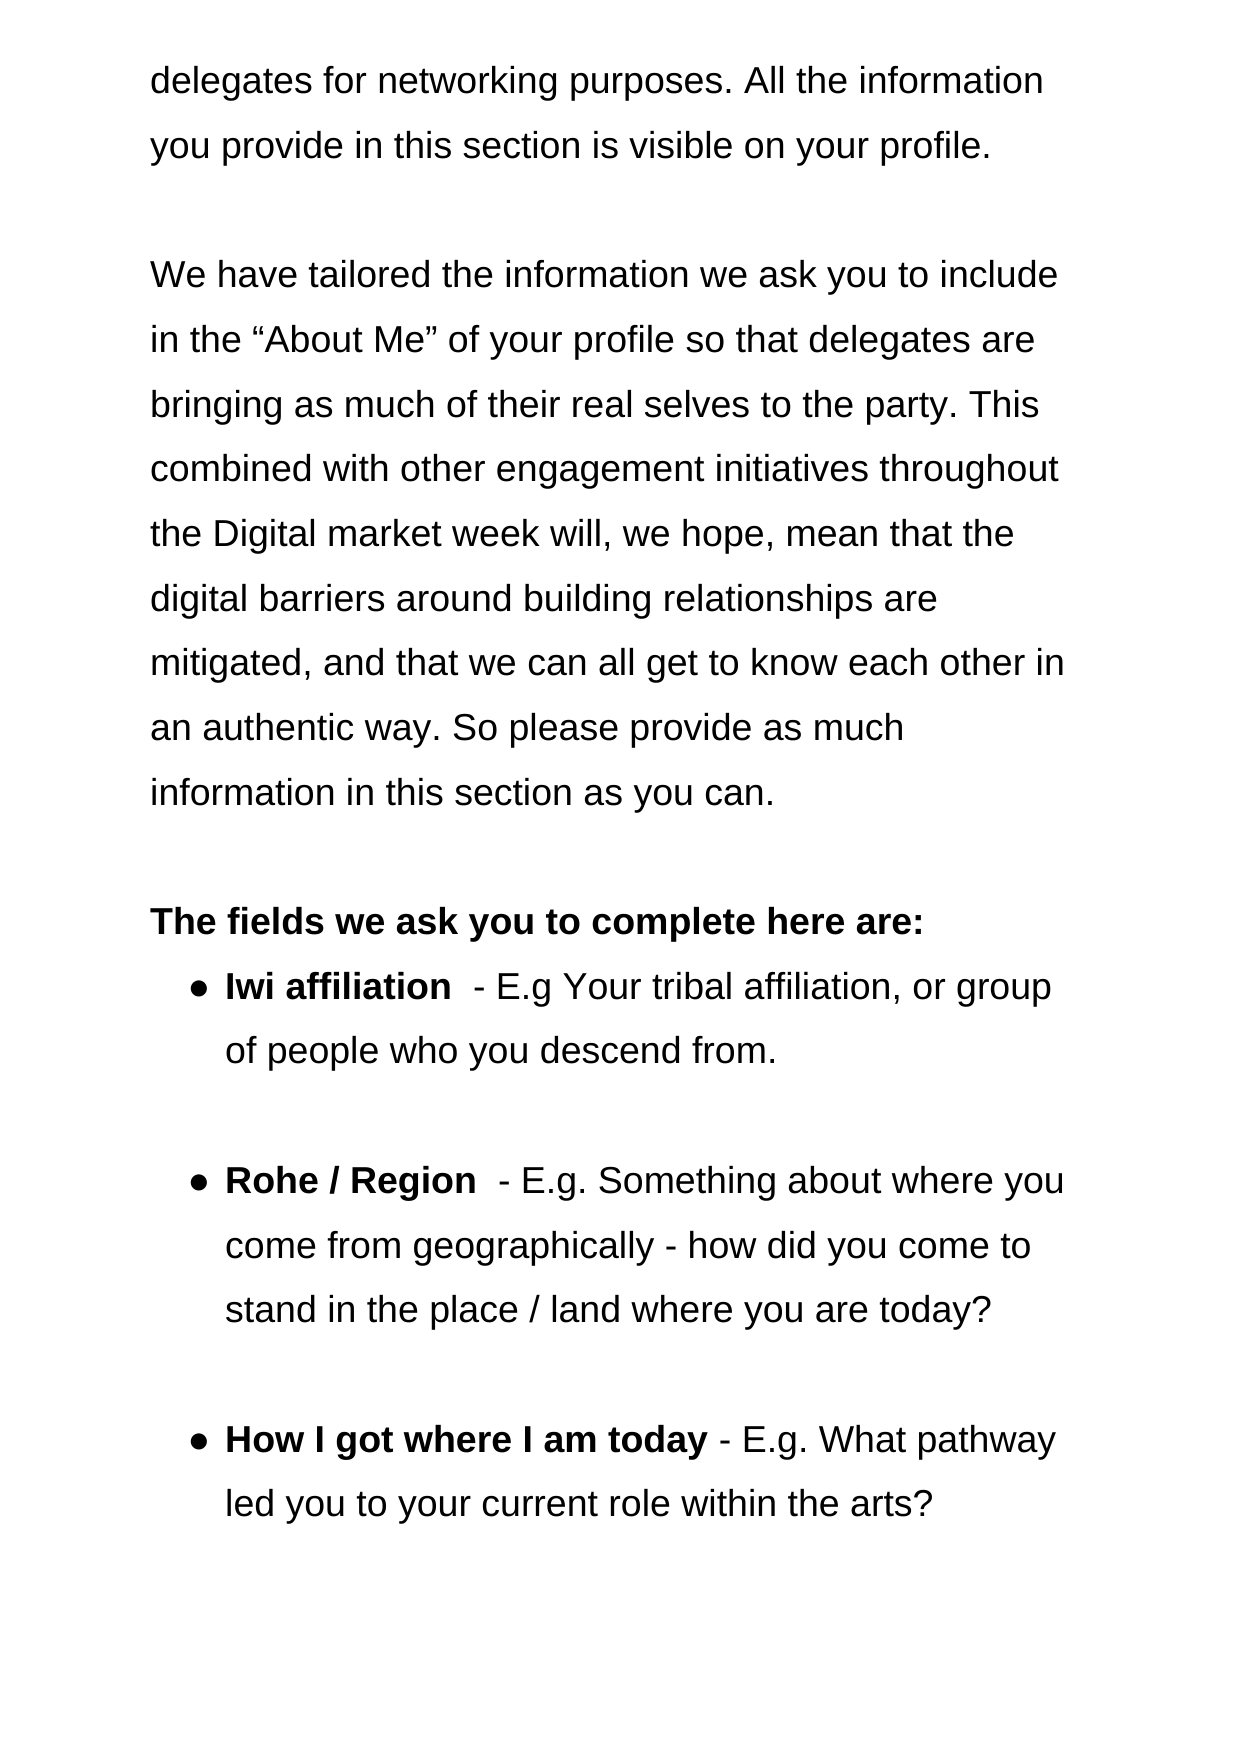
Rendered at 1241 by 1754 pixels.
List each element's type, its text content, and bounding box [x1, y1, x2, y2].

text The fields we ask you to complete here are: [150, 899, 1090, 942]
text We have tailored the information we ask you to include in the “About Me” of your profile so that delegates are bringing as much of their real selves to the party. This combined with other engagement initiatives throughout the Digital market week will, we hope, mean that the digital barriers around building relationships are mitigated, and that we can all get to know each other in an authentic way. So please provide as much information in this section as you can. [150, 252, 1090, 813]
list Iwi affiliation - E.g Your tribal affiliation, or group of people who you descend from. [187, 964, 1090, 1072]
list How I got where I am today - E.g. What pathway led you to your current role within the arts? [187, 1417, 1090, 1525]
list Rohe / Region - E.g. Something about where you come from geographically - how did you come to stand in the place / land where you are today? [187, 1158, 1090, 1331]
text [150, 58, 1090, 166]
